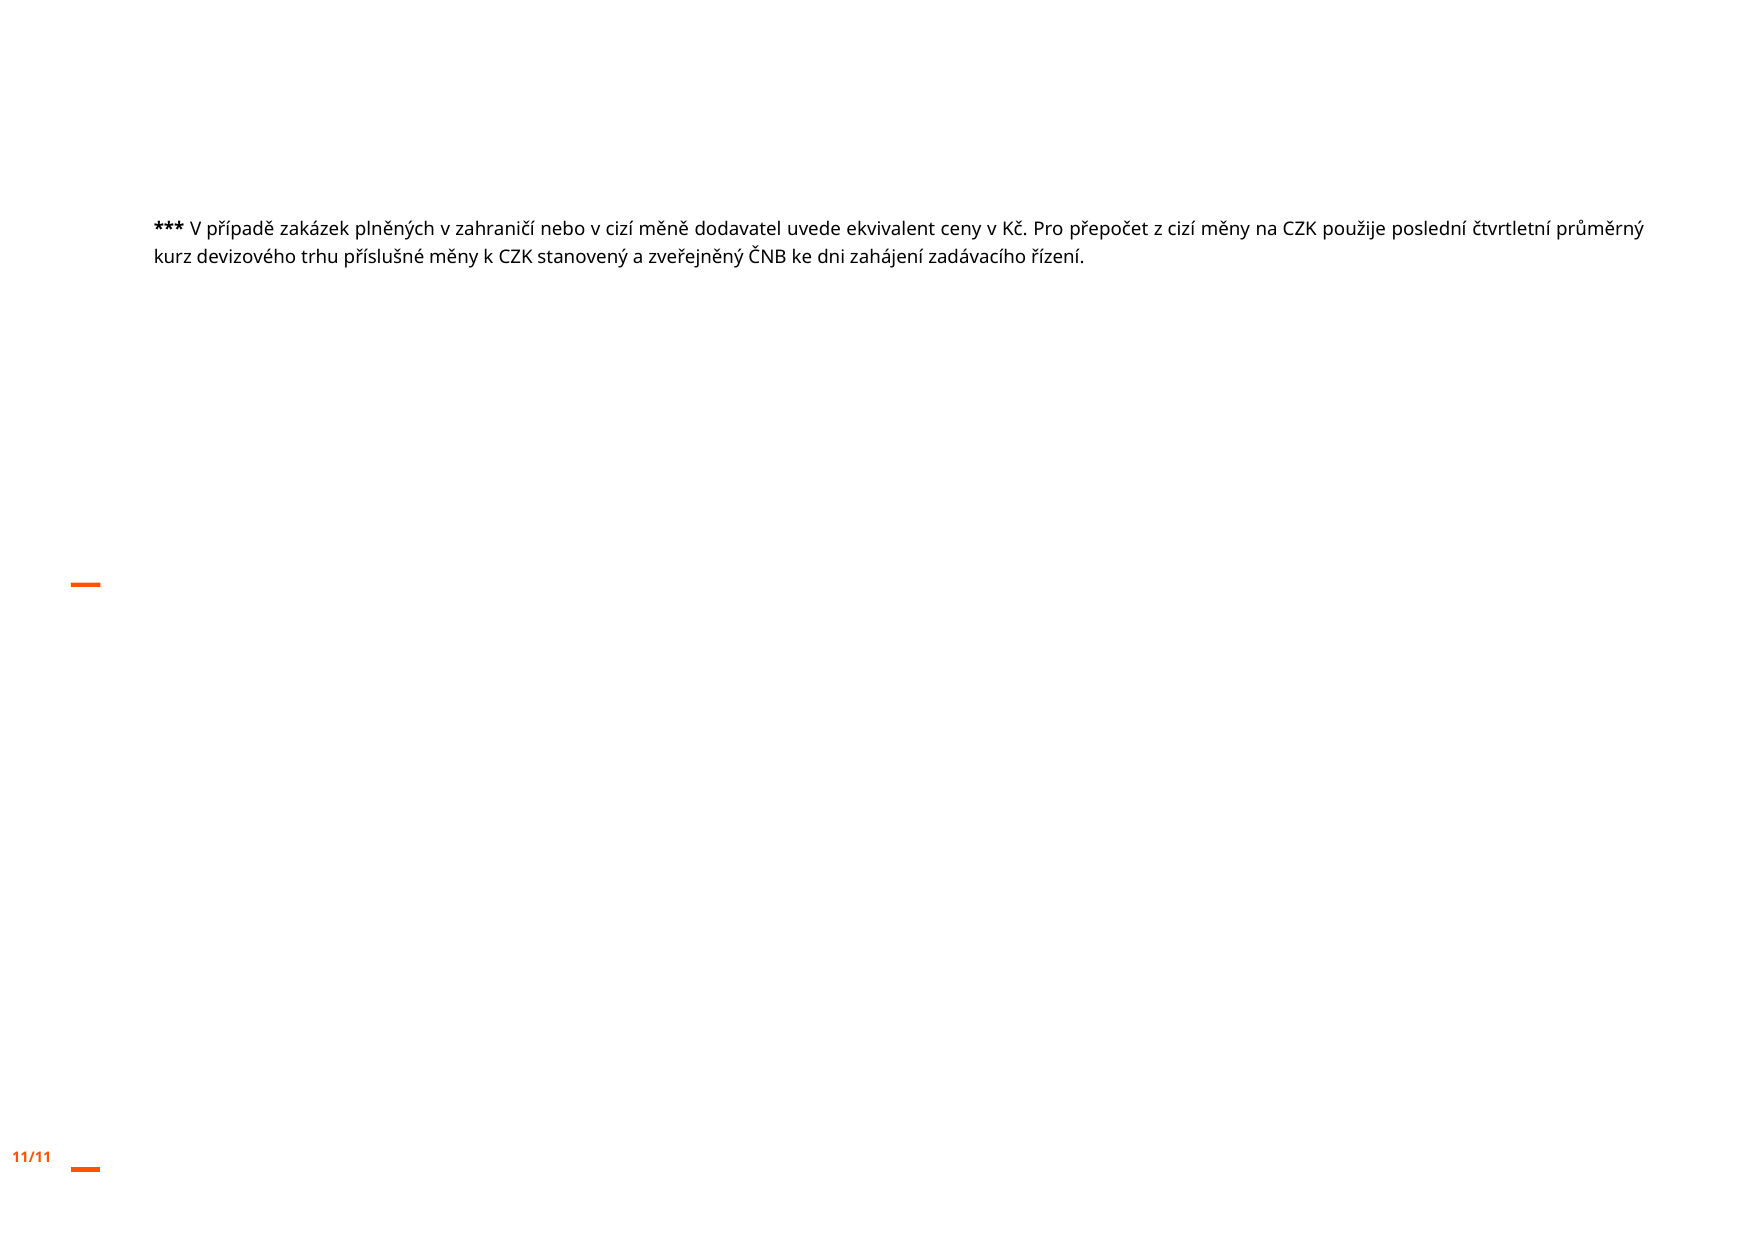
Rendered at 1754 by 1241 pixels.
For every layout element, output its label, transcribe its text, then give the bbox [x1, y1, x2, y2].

text *** V případě zakázek plněných v zahraničí nebo v cizí měně dodavatel uvede ekvivalent ceny v Kč. Pro přepočet z cizí měny na CZK použije poslední čtvrtletní průměrný kurz devizového trhu příslušné měny k CZK stanovený a zveřejněný ČNB ke dni zahájení zadávacího řízení. [153, 216, 1645, 269]
